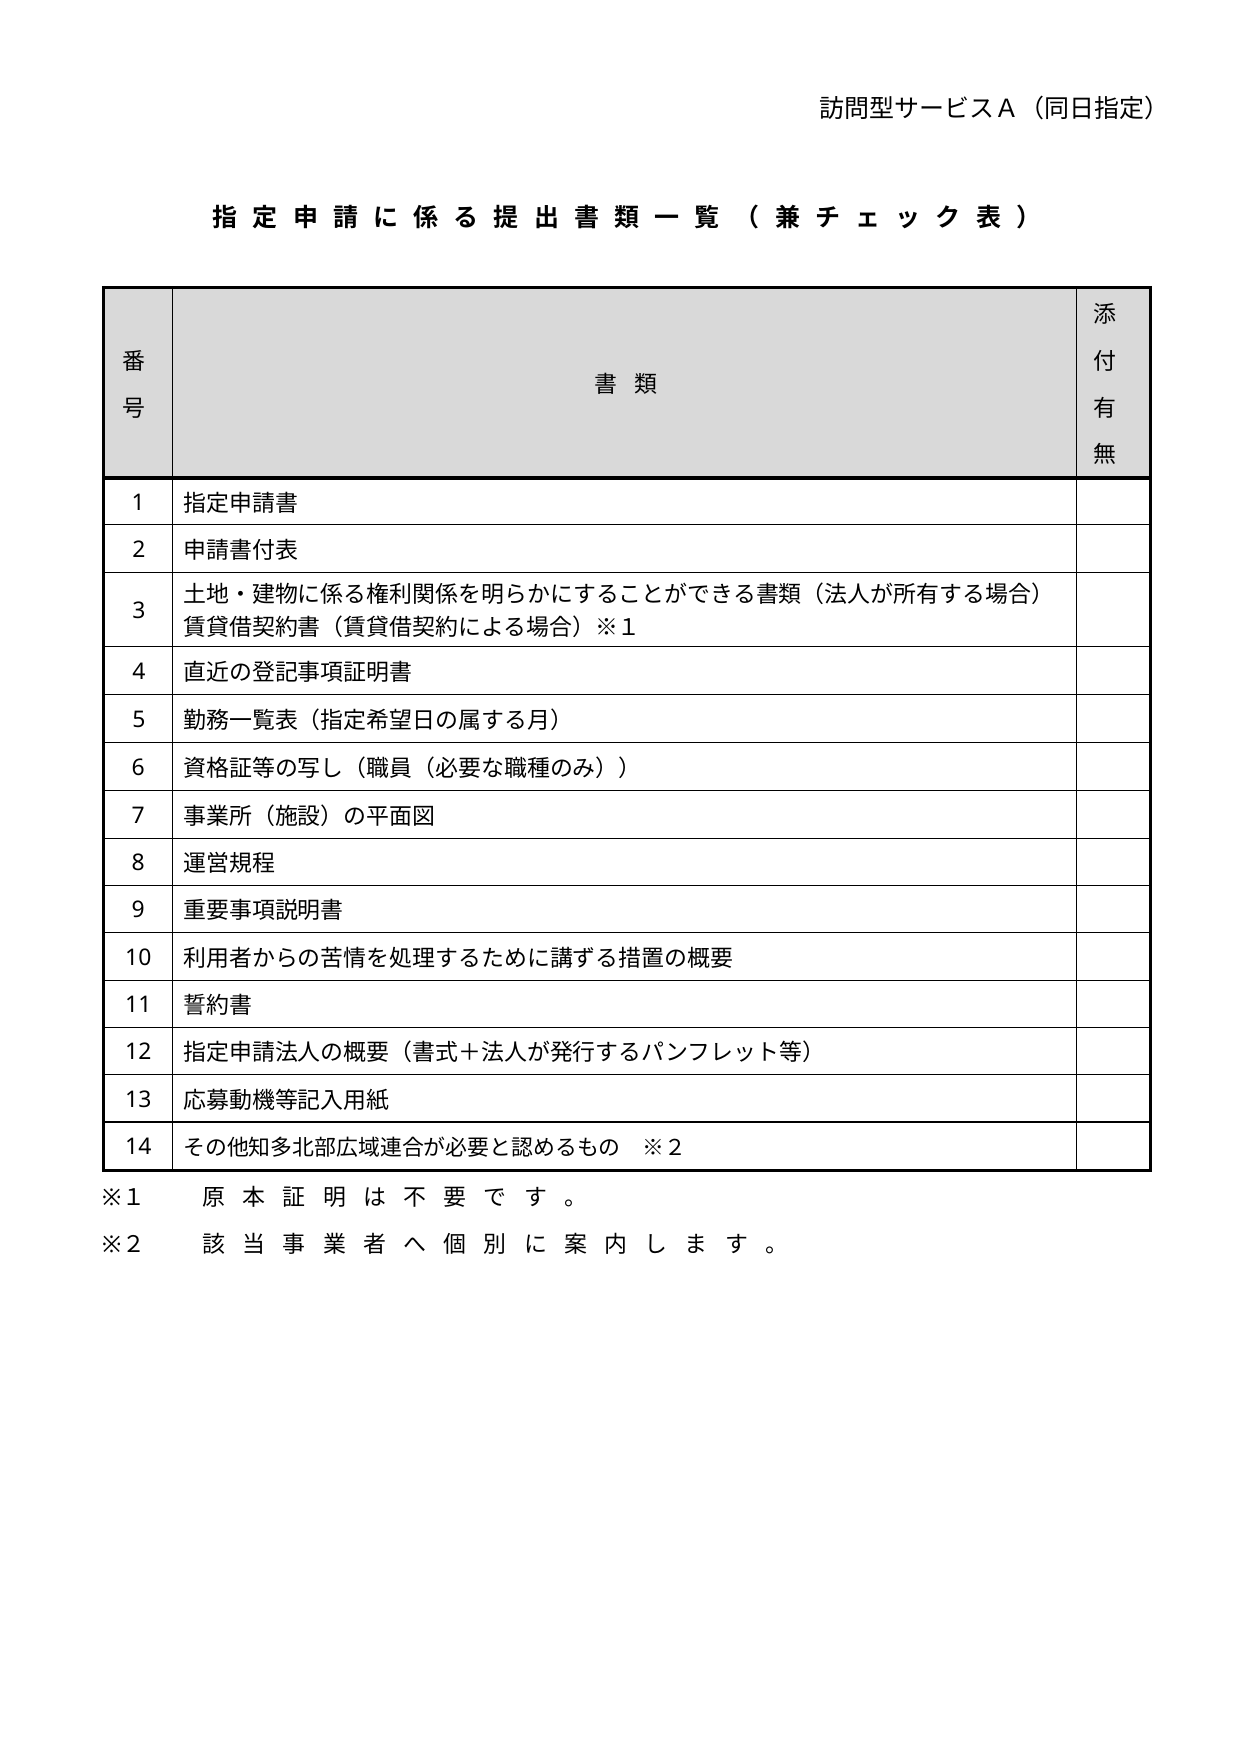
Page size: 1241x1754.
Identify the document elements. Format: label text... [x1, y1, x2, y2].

text ※１ 原本証明は不要です。 [102, 1172, 1167, 1219]
table_cell 申請書付表 [173, 525, 1076, 572]
text ※２ 該当事業者へ個別に案内します。 [102, 1219, 1167, 1266]
table_cell [1077, 480, 1149, 524]
table_cell [1077, 886, 1149, 932]
table_cell 直近の登記事項証明書 [173, 647, 1076, 694]
table_cell 14 [105, 1123, 172, 1169]
table_cell 5 [105, 695, 172, 742]
text 指定申請に係る提出書類一覧（兼チェック表） [102, 192, 1167, 239]
table_cell [1077, 573, 1149, 646]
table_cell 1 [105, 480, 172, 524]
table_cell 13 [105, 1075, 172, 1121]
table_cell 7 [105, 791, 172, 838]
table_cell 9 [105, 886, 172, 932]
table_cell 事業所（施設）の平面図 [173, 791, 1076, 838]
table_cell 利用者からの苦情を処理するために講ずる措置の概要 [173, 933, 1076, 979]
table_cell [1077, 1075, 1149, 1121]
table_cell 2 [105, 525, 172, 572]
table_cell [1077, 1028, 1149, 1074]
table_cell 勤務一覧表（指定希望日の属する月） [173, 695, 1076, 742]
table_cell 11 [105, 981, 172, 1027]
table_cell 運営規程 [173, 839, 1076, 885]
table_header 書類 [173, 289, 1076, 476]
table_cell [1077, 933, 1149, 979]
table_cell [1077, 791, 1149, 838]
table_cell 重要事項説明書 [173, 886, 1076, 932]
table_cell 3 [105, 573, 172, 646]
table_cell [1077, 647, 1149, 694]
table_cell 4 [105, 647, 172, 694]
table_cell 12 [105, 1028, 172, 1074]
table_cell 指定申請法人の概要（書式＋法人が発行するパンフレット等） [173, 1028, 1076, 1074]
table_cell [1077, 695, 1149, 742]
table_cell 10 [105, 933, 172, 979]
table_cell 応募動機等記入用紙 [173, 1075, 1076, 1121]
table_cell 8 [105, 839, 172, 885]
table_cell 土地・建物に係る権利関係を明らかにすることができる書類（法人が所有する場合） 賃貸借契約書（賃貸借契約による場合）※１ [173, 573, 1076, 646]
table_cell [1077, 981, 1149, 1027]
table_cell [1077, 1123, 1149, 1169]
table_cell [1077, 743, 1149, 790]
table_cell 誓約書 [173, 981, 1076, 1027]
table_cell 6 [105, 743, 172, 790]
table_cell [1077, 525, 1149, 572]
table_cell 資格証等の写し（職員（必要な職種のみ）） [173, 743, 1076, 790]
table_header 番号 [105, 289, 172, 476]
table_header 添付有無 [1077, 289, 1149, 476]
table_cell 指定申請書 [173, 480, 1076, 524]
table_cell [1077, 839, 1149, 885]
table_cell その他知多北部広域連合が必要と認めるもの ※２ [173, 1123, 1076, 1169]
